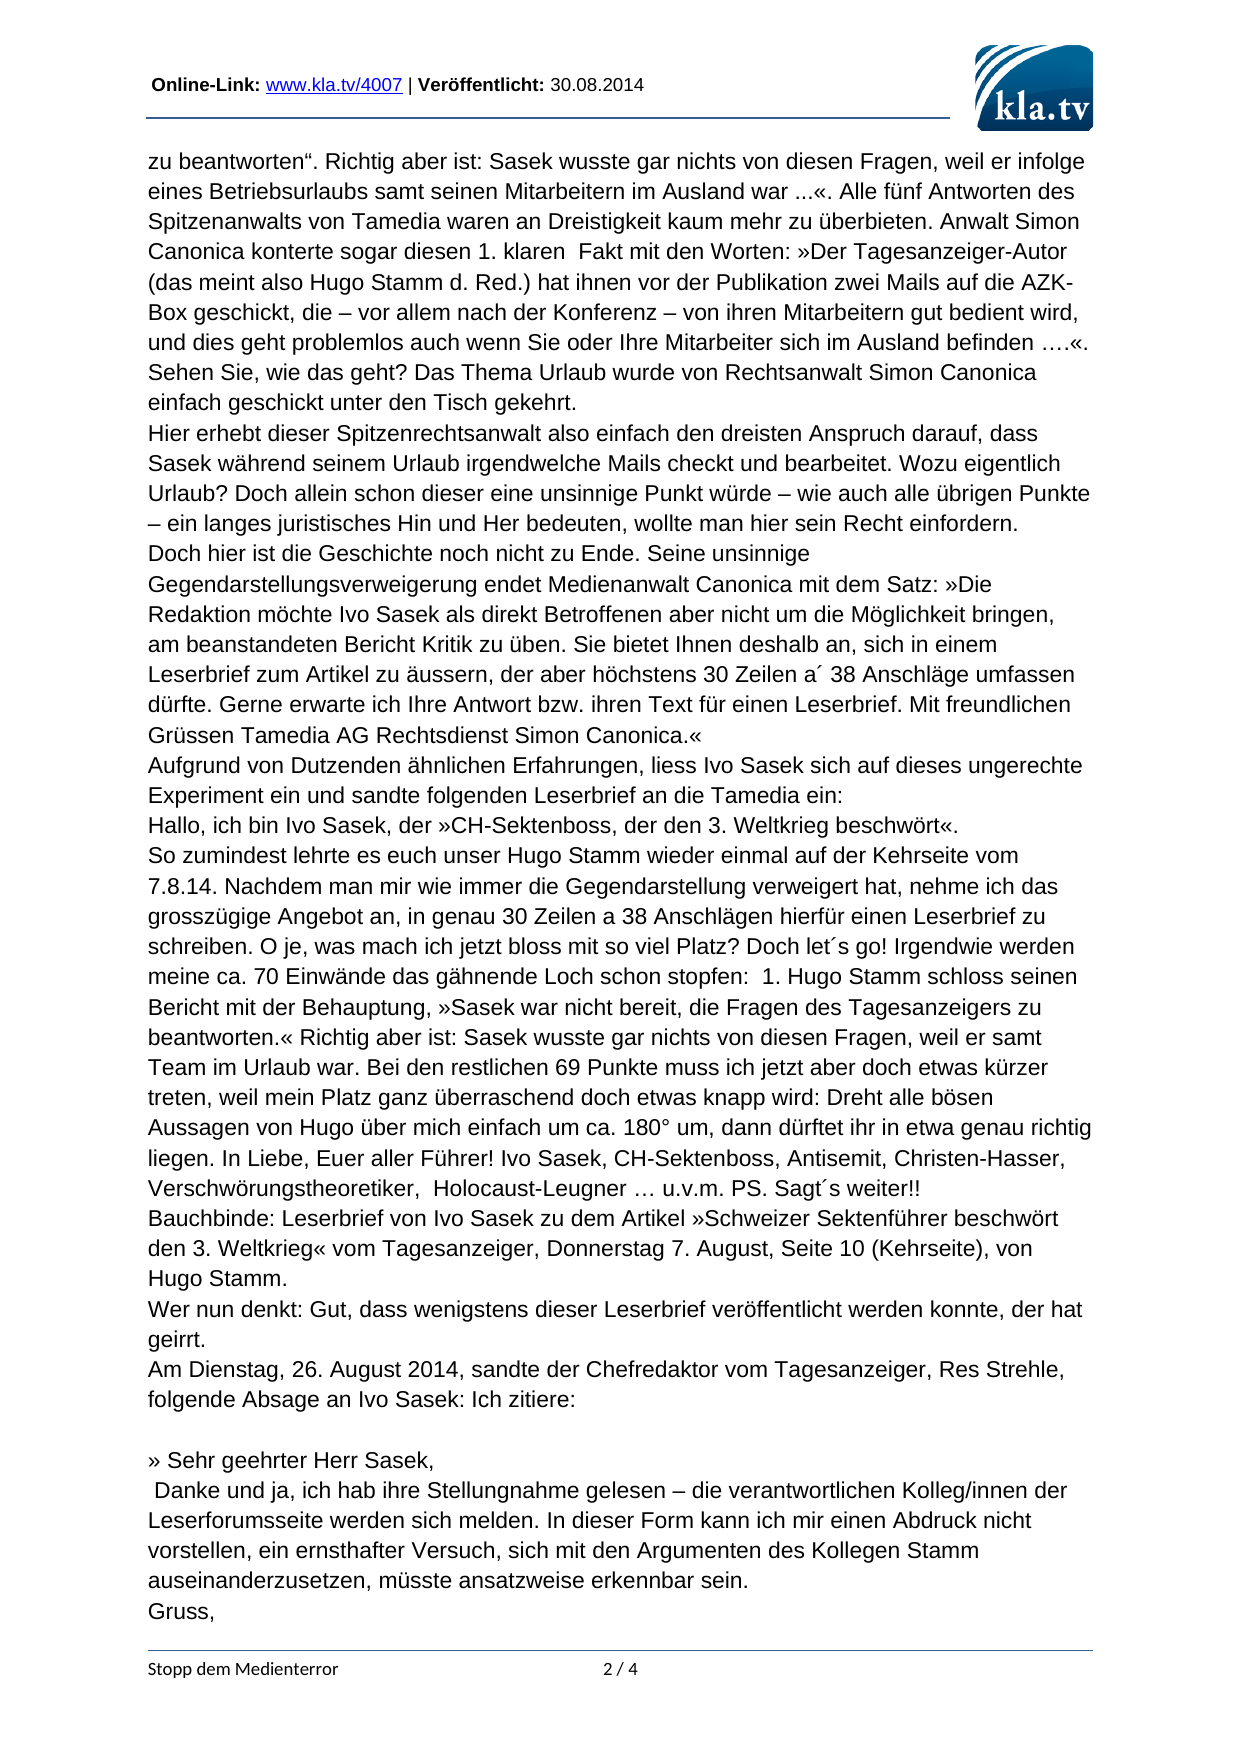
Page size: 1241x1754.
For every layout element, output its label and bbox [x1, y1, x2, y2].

text [148, 148, 1093, 1624]
